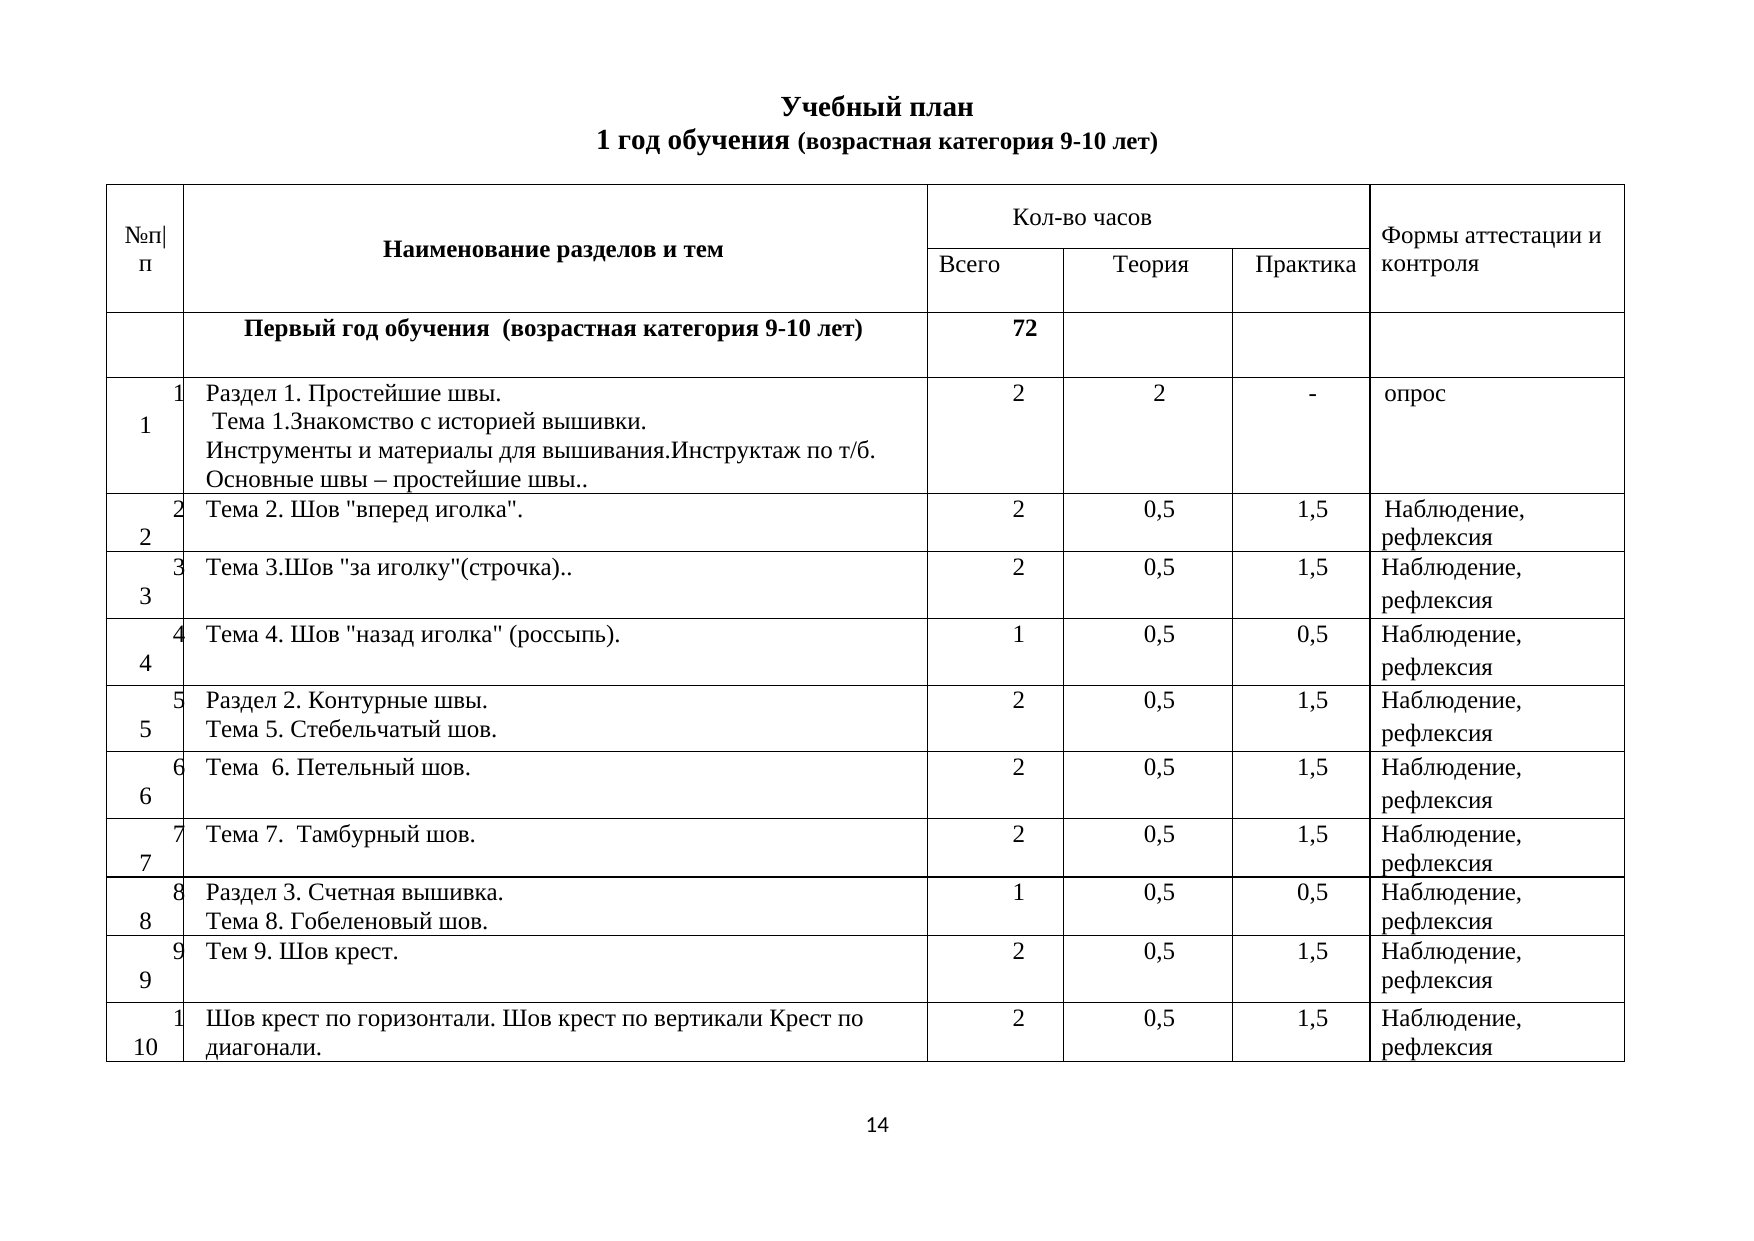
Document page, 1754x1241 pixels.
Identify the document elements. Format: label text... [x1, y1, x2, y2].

table_cell 1,5 [1233, 752, 1369, 818]
table_cell 2 [928, 936, 1063, 1002]
table_cell 1 [928, 878, 1063, 935]
table_cell 0,5 [1064, 552, 1232, 618]
table_cell [1233, 313, 1369, 377]
text Учебный план [118, 89, 1636, 122]
table_cell - [1233, 378, 1369, 493]
table_cell Наблюдение, рефлексия [1371, 619, 1624, 684]
table_cell 33 [107, 552, 183, 618]
table_cell Наблюдение, рефлексия [1371, 552, 1624, 618]
table_cell 0,5 [1064, 752, 1232, 818]
table_cell Наблюдение, рефлексия [1371, 752, 1624, 818]
text 1 год обучения (возрастная категория 9-10 лет) [118, 122, 1636, 156]
table_cell Наблюдение, рефлексия [1371, 494, 1624, 551]
table_cell 1,5 [1233, 686, 1369, 751]
table_cell 0,5 [1233, 878, 1369, 935]
table_cell 77 [107, 819, 183, 876]
table_cell 1,5 [1233, 494, 1369, 551]
table_cell Теория [1064, 249, 1232, 312]
table_cell опрос [1371, 378, 1624, 493]
table_cell Тема 3.Шов "за иголку"(строчка).. [184, 552, 927, 618]
table_cell 0,5 [1064, 878, 1232, 935]
table_cell 2 [928, 752, 1063, 818]
table_cell 2 [928, 494, 1063, 551]
table_cell 2 [928, 378, 1063, 493]
table_cell 2 [928, 552, 1063, 618]
table_cell 66 [107, 752, 183, 818]
table_cell Наблюдение, рефлексия [1371, 686, 1624, 751]
table_cell 88 [107, 878, 183, 935]
table_cell Тем 9. Шов крест. [184, 936, 927, 1002]
table_cell 0,5 [1233, 619, 1369, 684]
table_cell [1371, 1003, 1624, 1061]
table_cell Тема 7. Тамбурный шов. [184, 819, 927, 876]
table_cell 2 [928, 686, 1063, 751]
table_cell Всего [928, 249, 1063, 312]
table_cell Шов крест по горизонтали. Шов крест по вертикали Крест по диагонали. [184, 1003, 927, 1061]
table_header Наименование разделов и тем [184, 185, 927, 312]
table_cell 1 [928, 619, 1063, 684]
table_cell 99 [107, 936, 183, 1002]
table_cell 1,5 [1233, 1003, 1369, 1061]
table_cell 1,5 [1233, 936, 1369, 1002]
table_cell 22 [107, 494, 183, 551]
table_cell 72 [928, 313, 1063, 377]
table_cell Тема 2. Шов "вперед иголка". [184, 494, 927, 551]
table_cell [1064, 313, 1232, 377]
table_cell Раздел 1. Простейшие швы. Тема 1.Знакомство с историей вышивки. Инструменты и материалы для вышивания.Инструктаж по т/б. Основные швы – простейшие швы.. [184, 378, 927, 493]
table_cell Наблюдение, рефлексия [1371, 878, 1624, 935]
table_header №п|п [107, 185, 183, 312]
table_cell 2 [928, 1003, 1063, 1061]
table_cell 0,5 [1064, 619, 1232, 684]
table_cell 1,5 [1233, 552, 1369, 618]
table_cell 0,5 [1064, 819, 1232, 876]
table_cell 0,5 [1064, 686, 1232, 751]
table_cell 1,5 [1233, 819, 1369, 876]
table_cell Практика [1233, 249, 1369, 312]
table_header Кол-во часов [928, 185, 1369, 248]
table_cell 2 [928, 819, 1063, 876]
table_cell Раздел 2. Контурные швы. Тема 5. Стебельчатый шов. [184, 686, 927, 751]
table_cell Раздел 3. Счетная вышивка. Тема 8. Гобеленовый шов. [184, 878, 927, 935]
table_cell Тема 4. Шов "назад иголка" (россыпь). [184, 619, 927, 684]
table_cell 44 [107, 619, 183, 684]
table_header Формы аттестации и контроля [1371, 185, 1624, 312]
table_cell 2 [1064, 378, 1232, 493]
table_cell 55 [107, 686, 183, 751]
table_cell 110 [107, 1003, 183, 1061]
table_cell Наблюдение, рефлексия [1371, 936, 1624, 1002]
table_cell Первый год обучения (возрастная категория 9-10 лет) [184, 313, 927, 377]
table_cell 0,5 [1064, 1003, 1232, 1061]
table_cell [1371, 313, 1624, 377]
table_cell 0,5 [1064, 494, 1232, 551]
table_cell Наблюдение, рефлексия [1371, 819, 1624, 876]
table_cell 0,5 [1064, 936, 1232, 1002]
table_cell [107, 313, 183, 377]
table_cell Тема 6. Петельный шов. [184, 752, 927, 818]
table_cell 11 [107, 378, 183, 493]
